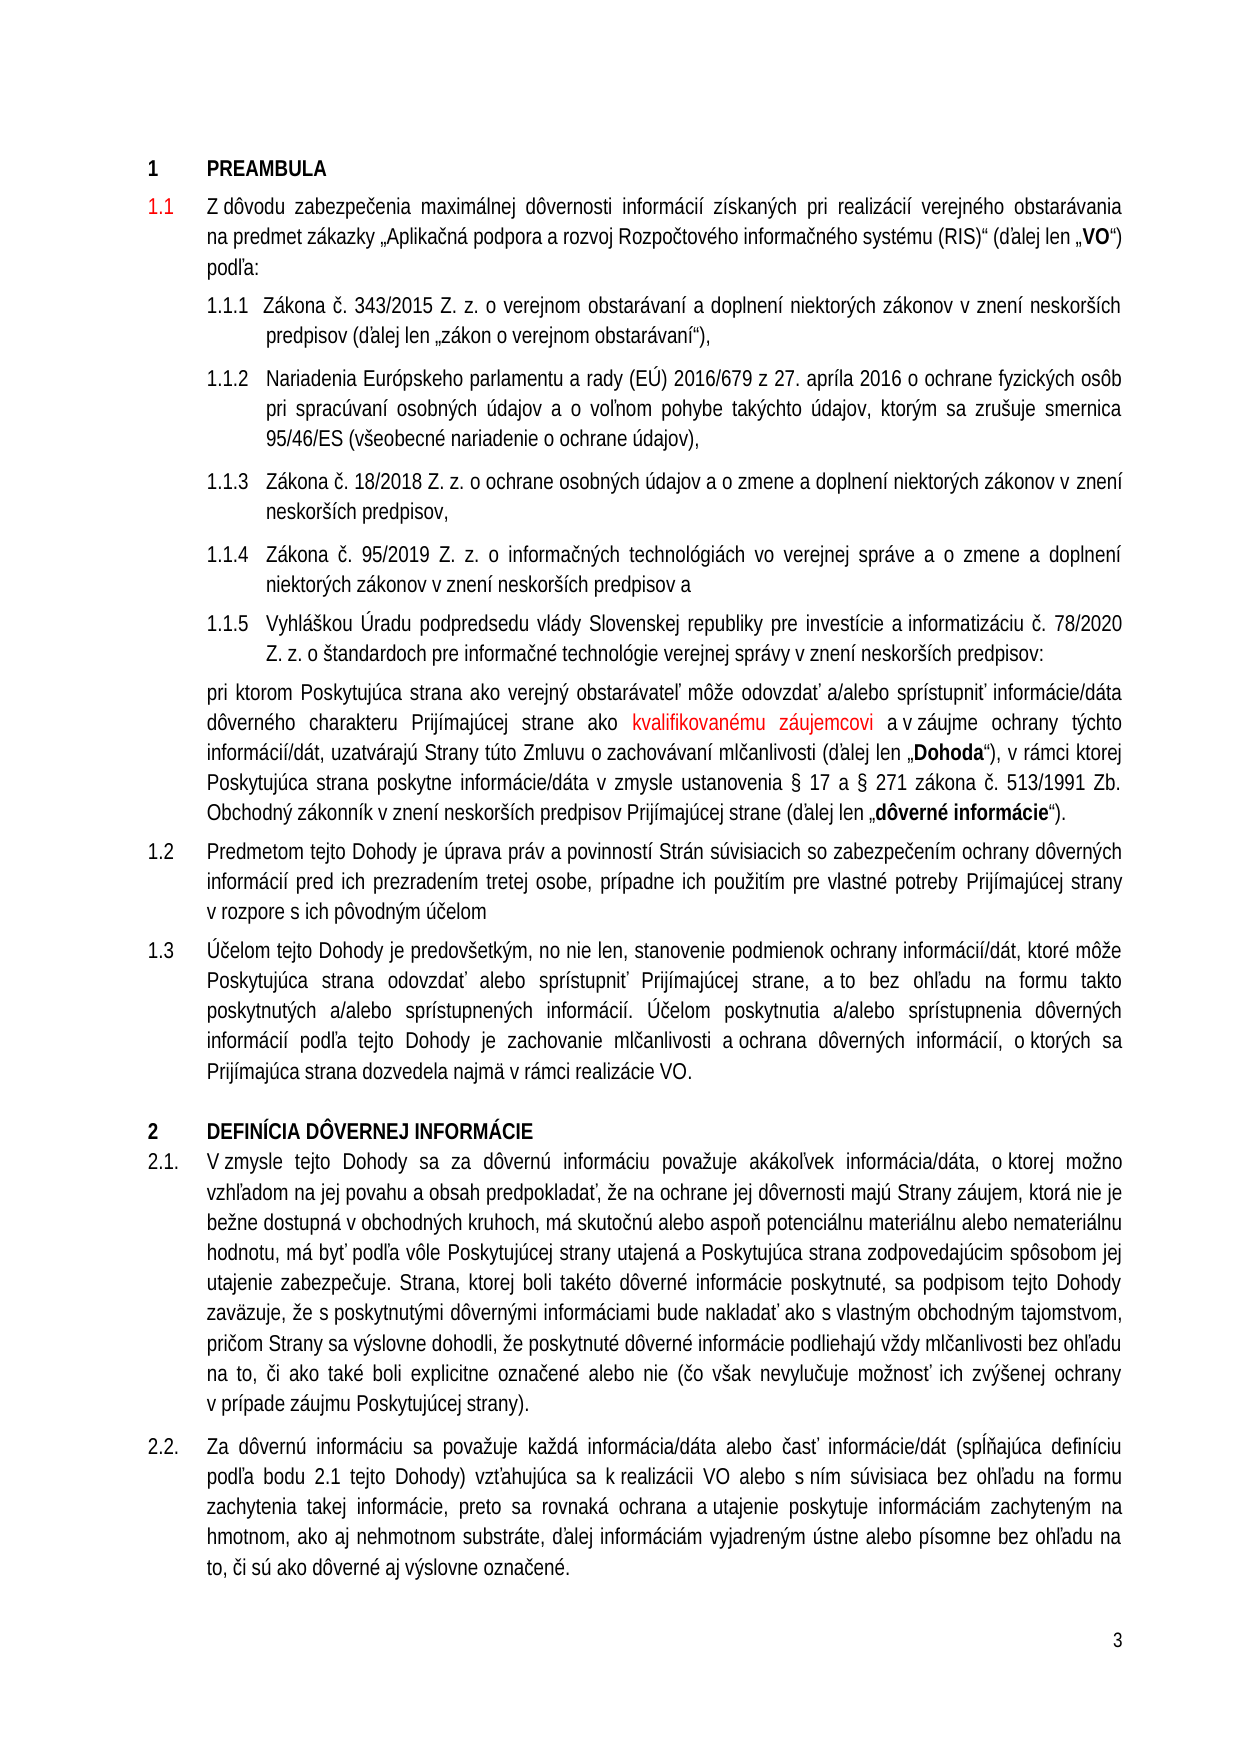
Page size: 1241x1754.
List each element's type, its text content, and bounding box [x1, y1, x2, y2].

list V zmysle tejto Dohody sa za dôvernú informáciu považuje akákoľvek informácia/dáta, o ktorej možno vzhľadom na jej povahu a obsah predpokladať, že na ochrane jej dôvernosti majú Strany záujem, ktorá nie je bežne dostupná v obchodných kruhoch, má skutočnú alebo aspoň potenciálnu materiálnu alebo nemateriálnu hodnotu, má byť podľa vôle Poskytujúcej strany utajená a Poskytujúca strana zodpovedajúcim spôsobom jej utajenie zabezpečuje. Strana, ktorej boli takéto dôverné informácie poskytnuté, sa podpisom tejto Dohody zaväzuje, že s poskytnutými dôvernými informáciami bude nakladať ako s vlastným obchodným tajomstvom, pričom Strany sa výslovne dohodli, že poskytnuté dôverné informácie podliehajú vždy mlčanlivosti bez ohľadu na to, či ako také boli explicitne označené alebo nie (čo však nevylučuje možnosť ich zvýšenej ochrany v prípade záujmu Poskytujúcej strany). [148, 1148, 1122, 1416]
list DEFINÍCIA DÔVERNEJ INFORMÁCIE [148, 1118, 1122, 1144]
text 1.1.4 Zákona č. 95/2019 Z. z. o informačných technológiách vo verejnej správe a o zmene a doplnení niektorých zákonov v znení neskorších predpisov a [207, 541, 1122, 597]
list 1.1.1 Zákona č. 343/2015 Z. z. o verejnom obstarávaní a doplnení niektorých zákonov v znení neskorších predpisov (ďalej len „zákon o verejnom obstarávaní“), [207, 292, 1122, 348]
text 2.2. Za dôvernú informáciu sa považuje každá informácia/dáta alebo časť informácie/dát (spĺňajúca definíciu podľa bodu 2.1 tejto Dohody) vzťahujúca sa k realizácii VO alebo s ním súvisiaca bez ohľadu na formu zachytenia takej informácie, preto sa rovnaká ochrana a utajenie poskytuje informáciám zachyteným na hmotnom, ako aj nehmotnom substráte, ďalej informáciám vyjadreným ústne alebo písomne bez ohľadu na to, či sú ako dôverné aj výslovne označené. [148, 1433, 1122, 1580]
list 1.1.5 Vyhláškou Úradu podpredsedu vlády Slovenskej republiky pre investície a informatizáciu č. 78/2020 Z. z. o štandardoch pre informačné technológie verejnej správy v znení neskorších predpisov: [207, 610, 1122, 666]
list 1.1 Z dôvodu zabezpečenia maximálnej dôvernosti informácií získaných pri realizácií verejného obstarávania na predmet zákazky „Aplikačná podpora a rozvoj Rozpočtového informačného systému (RIS)“ (ďalej len „VO“) podľa: [148, 193, 1122, 280]
list 1.2 Predmetom tejto Dohody je úprava práv a povinností Strán súvisiacich so zabezpečením ochrany dôverných informácií pred ich prezradením tretej osobe, prípadne ich použitím pre vlastné potreby Prijímajúcej strany v rozpore s ich pôvodným účelom [148, 838, 1122, 924]
list pri ktorom Poskytujúca strana ako verejný obstarávateľ môže odovzdať a/alebo sprístupniť informácie/dáta dôverného charakteru Prijímajúcej strane ako kvalifikovanému záujemcovi a v záujme ochrany týchto informácií/dát, uzatvárajú Strany túto Zmluvu o zachovávaní mlčanlivosti (ďalej len „Dohoda“), v rámci ktorej Poskytujúca strana poskytne informácie/dáta v zmysle ustanovenia § 17 a § 271 zákona č. 513/1991 Zb. Obchodný zákonník v znení neskorších predpisov Prijímajúcej strane (ďalej len „dôverné informácie“). [207, 678, 1122, 826]
text 1.1.3 Zákona č. 18/2018 Z. z. o ochrane osobných údajov a o zmene a doplnení niektorých zákonov v znení neskorších predpisov, [207, 468, 1122, 524]
text 1.1.2 Nariadenia Európskeho parlamentu a rady (EÚ) 2016/679 z 27. apríla 2016 o ochrane fyzických osôb pri spracúvaní osobných údajov a o voľnom pohybe takýchto údajov, ktorým sa zrušuje smernica 95/46/ES (všeobecné nariadenie o ochrane údajov), [207, 365, 1122, 452]
list 1.3 Účelom tejto Dohody je predovšetkým, no nie len, stanovenie podmienok ochrany informácií/dát, ktoré môže Poskytujúca strana odovzdať alebo sprístupniť Prijímajúcej strane, a to bez ohľadu na formu takto poskytnutých a/alebo sprístupnených informácií. Účelom poskytnutia a/alebo sprístupnenia dôverných informácií podľa tejto Dohody je zachovanie mlčanlivosti a ochrana dôverných informácií, o ktorých sa Prijímajúca strana dozvedela najmä v rámci realizácie VO. [148, 937, 1122, 1084]
list PREAMBULA [148, 154, 1122, 181]
